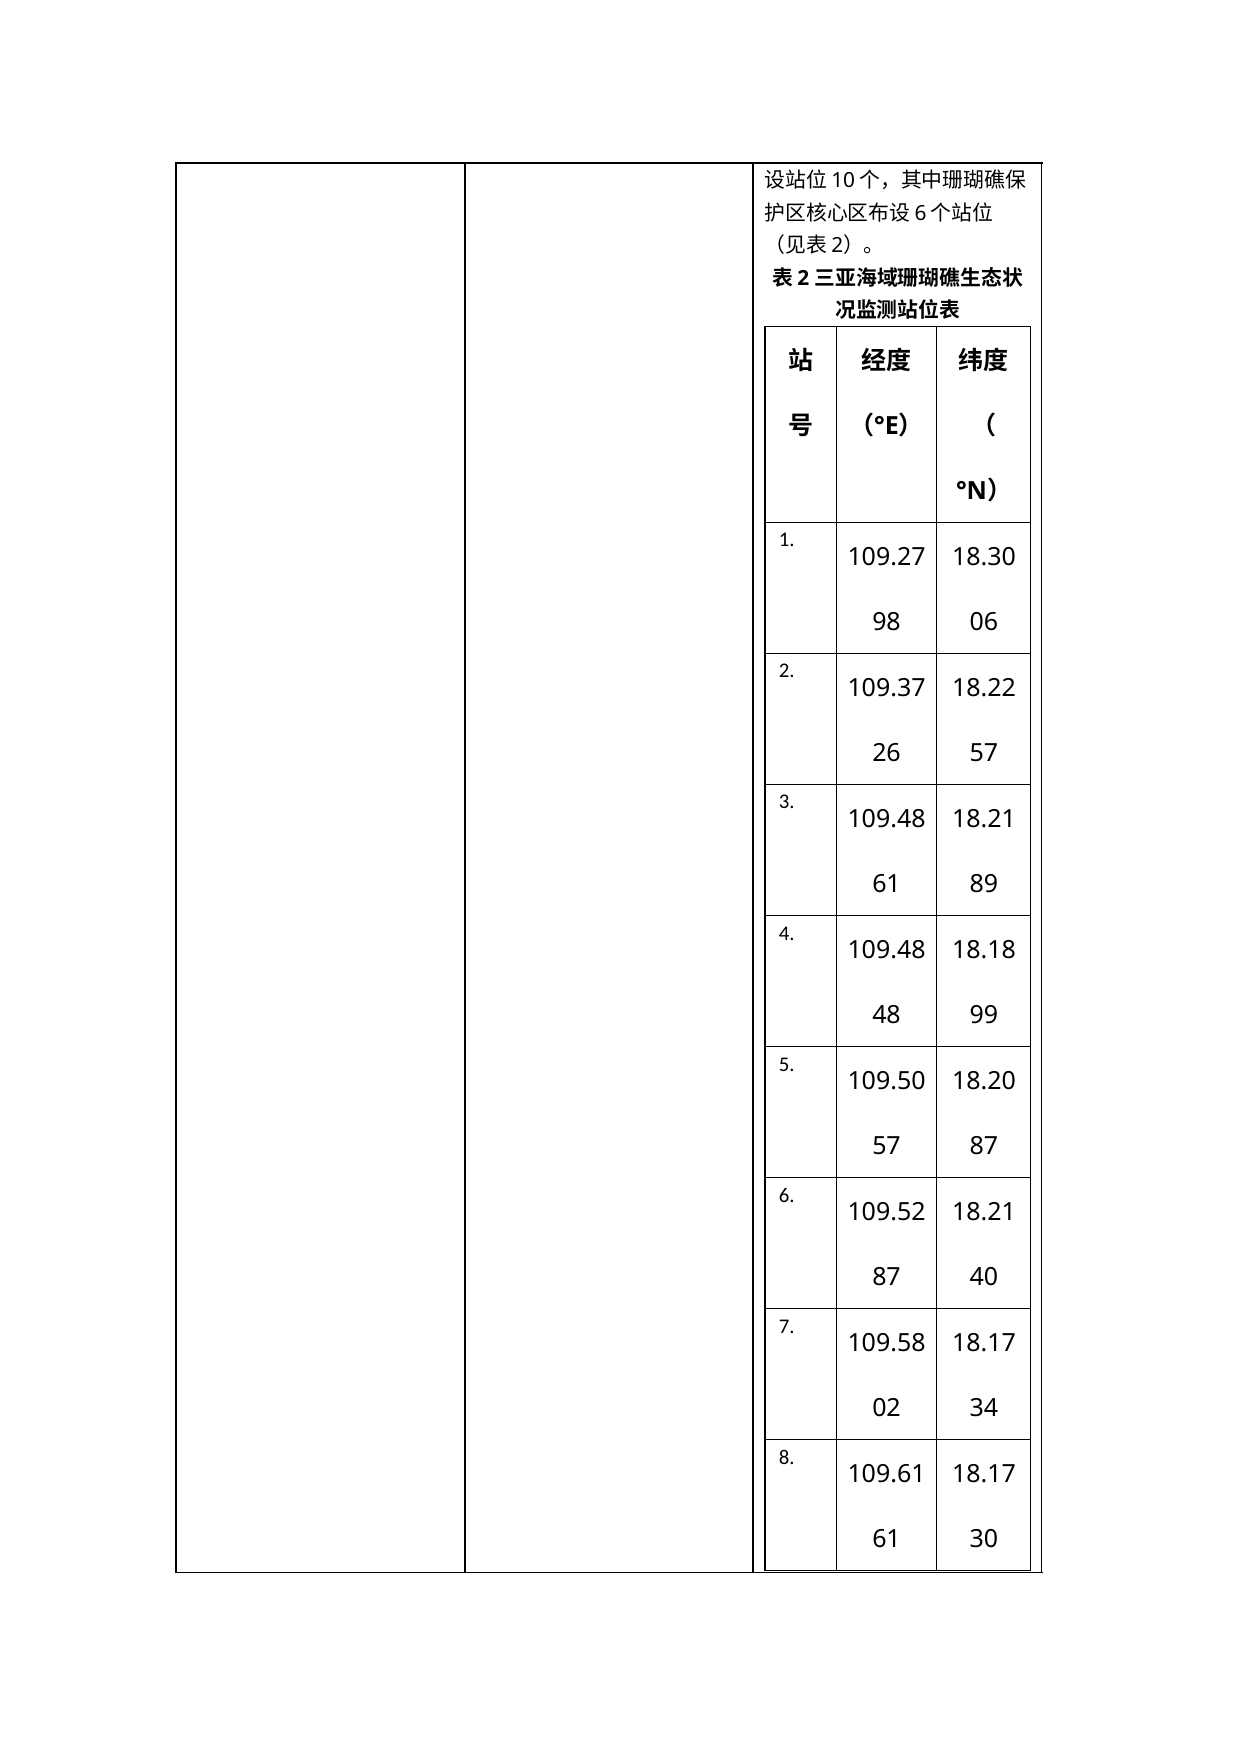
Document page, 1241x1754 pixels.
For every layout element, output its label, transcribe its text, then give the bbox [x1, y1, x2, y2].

table_cell ★ [466, 164, 752, 1571]
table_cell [754, 164, 1041, 1571]
table_cell 1 [177, 164, 464, 1571]
